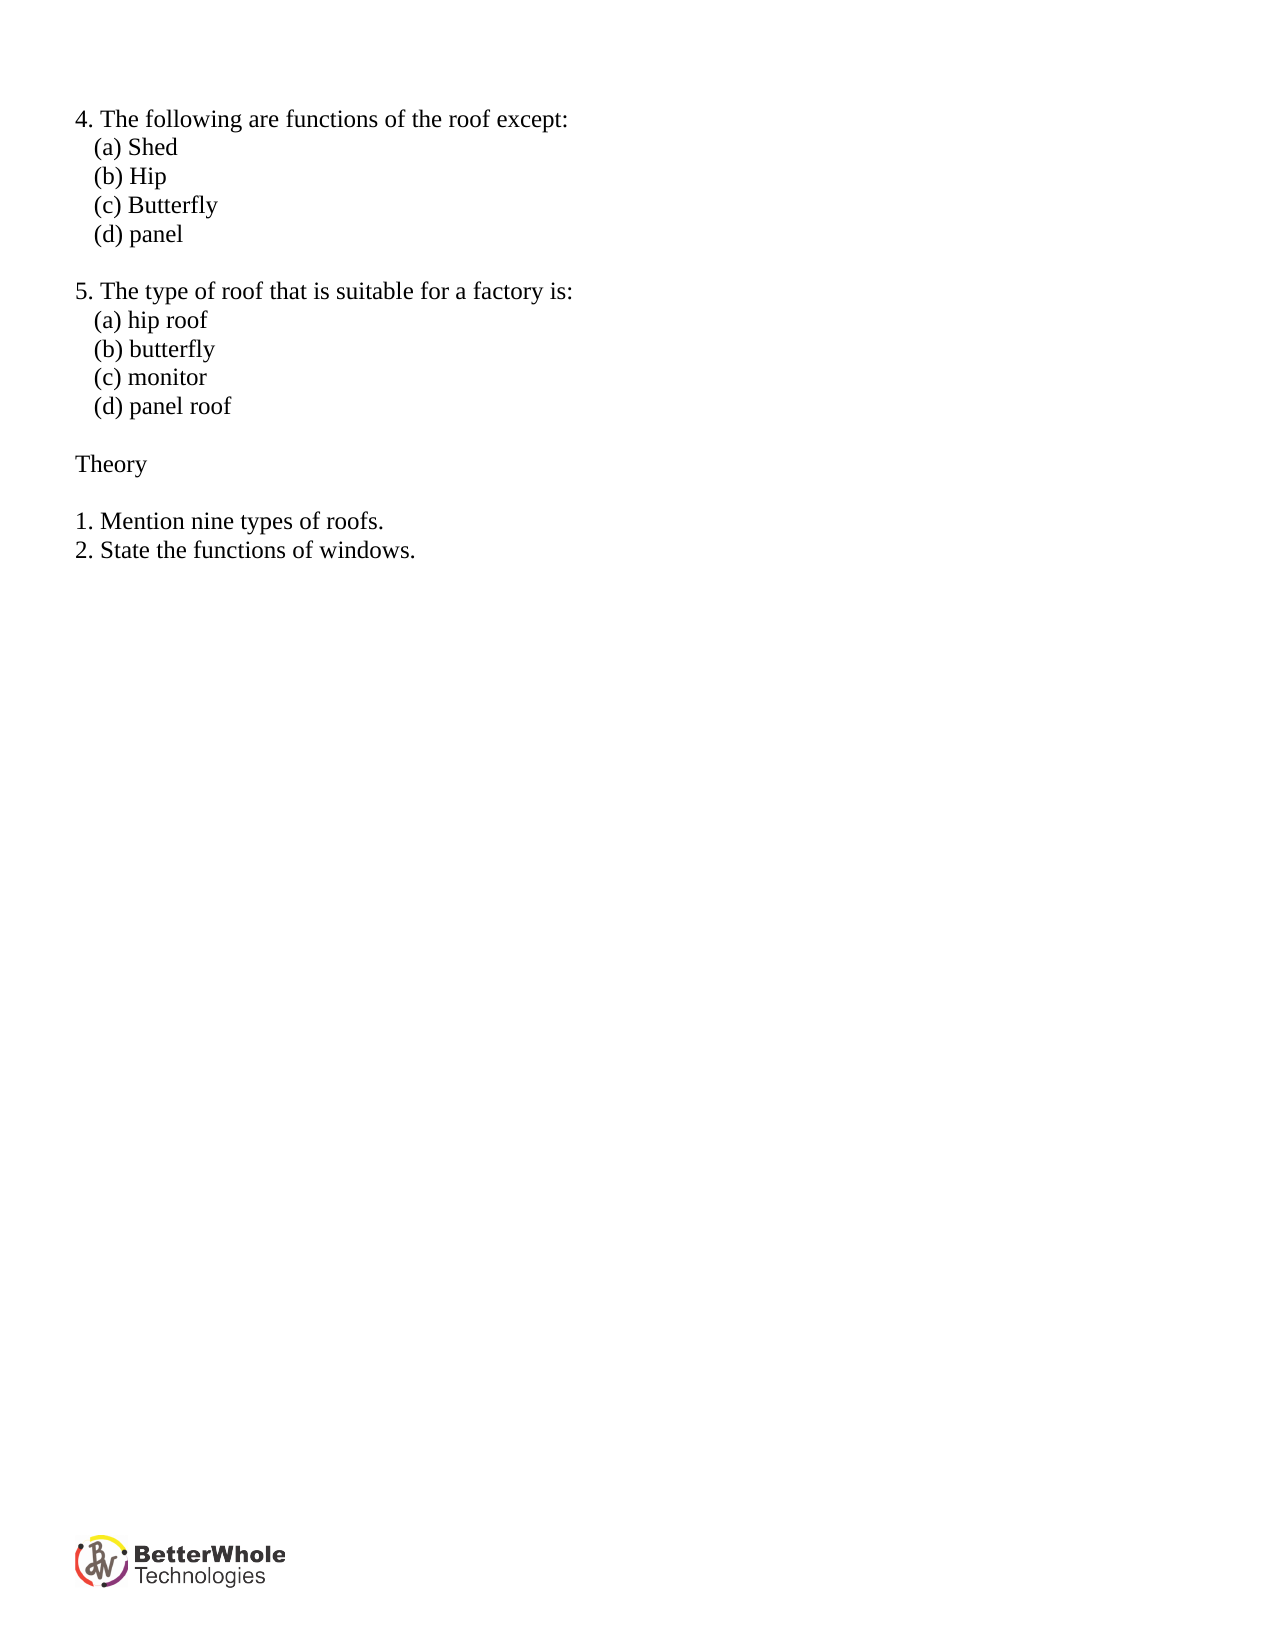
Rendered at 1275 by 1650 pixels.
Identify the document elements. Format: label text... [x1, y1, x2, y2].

text (b) butterfly [75, 334, 1200, 362]
text (d) panel roof [75, 391, 1200, 420]
text (a) Shed [75, 132, 1200, 161]
text Theory [75, 449, 1200, 477]
text (c) Butterfly [75, 190, 1200, 219]
text 5. The type of roof that is suitable for a factory is: [75, 276, 1200, 305]
text 1. Mention nine types of roofs. [75, 506, 1200, 535]
text (d) panel [75, 219, 1200, 247]
text (c) monitor [75, 362, 1200, 391]
text (a) hip roof [75, 305, 1200, 334]
text (b) Hip [75, 161, 1200, 190]
text 2. State the functions of windows. [75, 535, 1200, 564]
text 4. The following are functions of the roof except: [75, 104, 1200, 132]
picture [75, 1535, 285, 1588]
